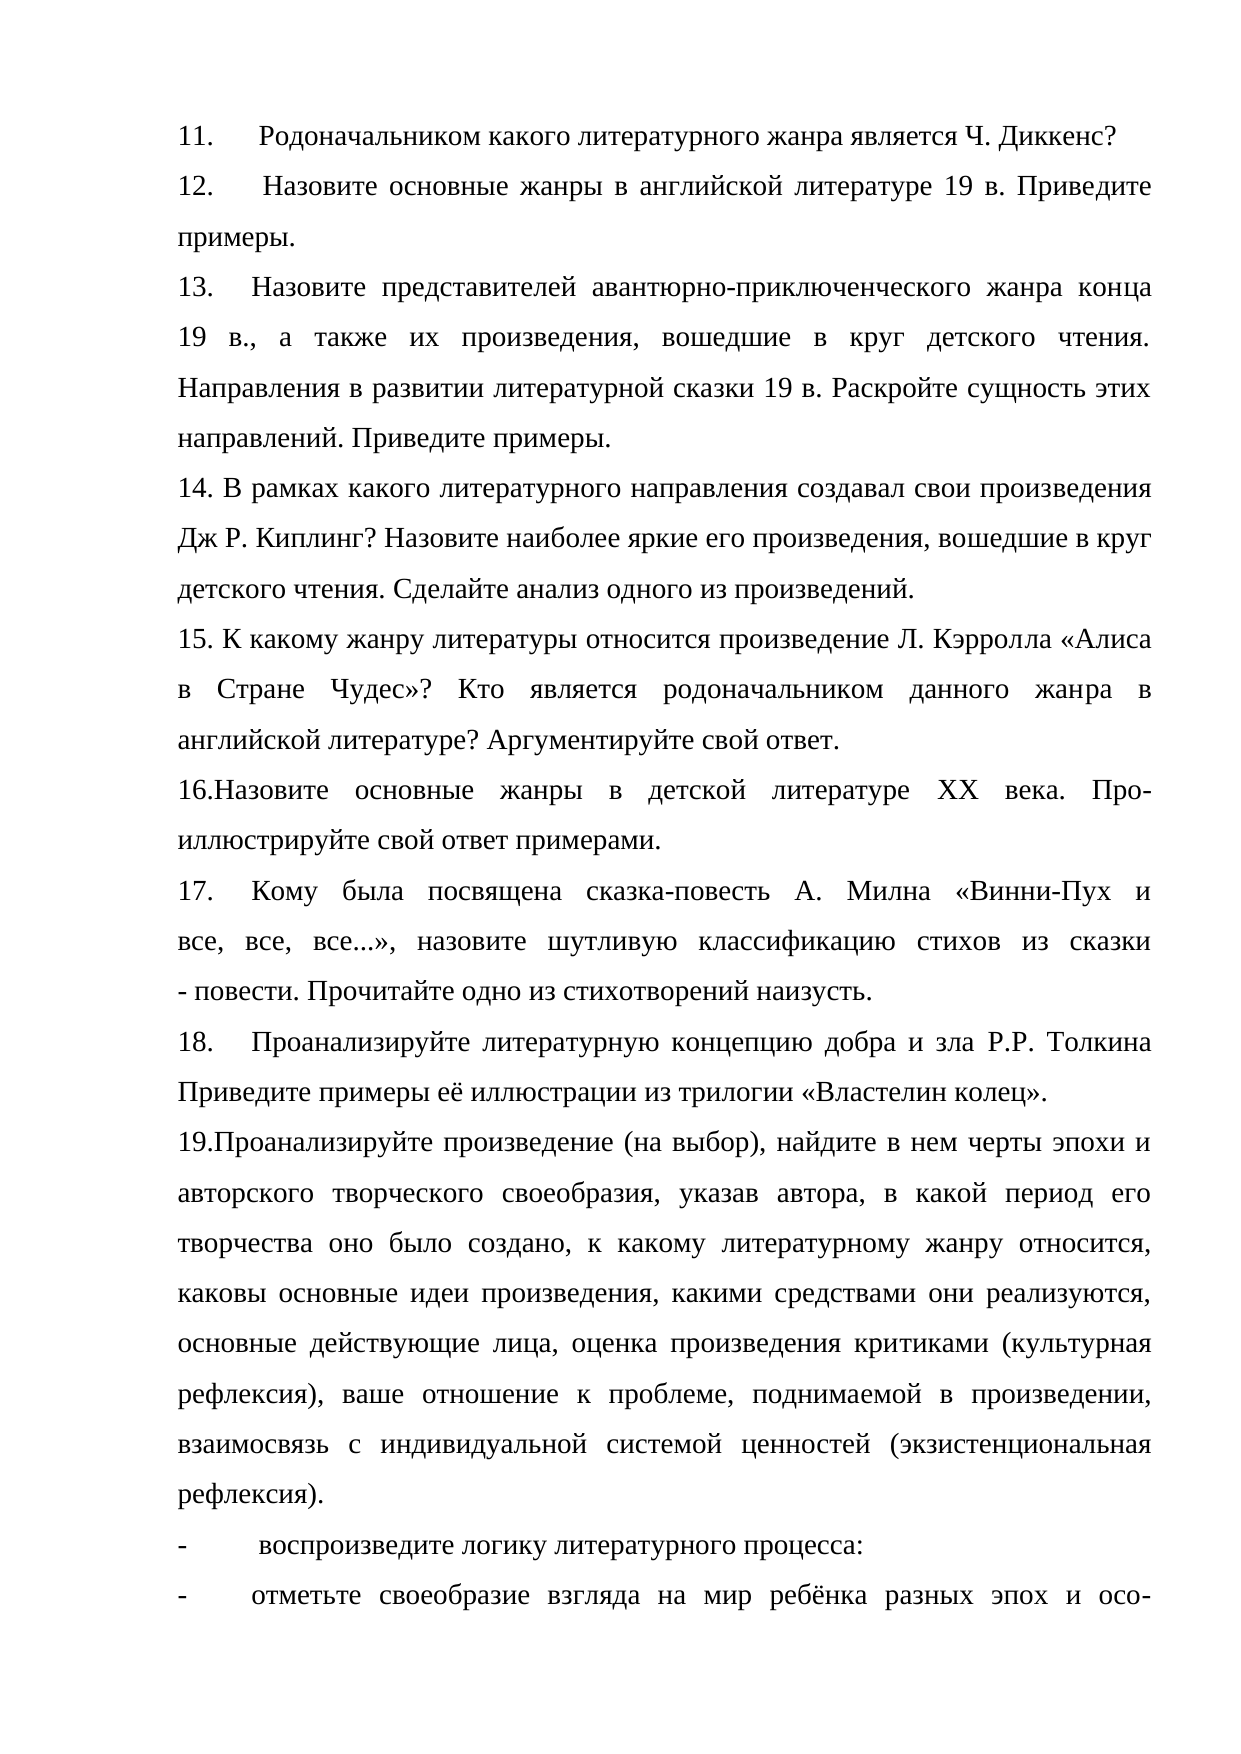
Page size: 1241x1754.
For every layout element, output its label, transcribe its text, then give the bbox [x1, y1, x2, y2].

text 15. К какому жанру литературы относится произведение Л. Кэрролла «Алиса в Стране Чудес»? Кто является родоначальником данного жанра в английской литературе? Аргументируйте свой ответ. [177, 621, 1152, 755]
list Назовите представителей авантюрно-приключенческого жанра конца 19 в., а также их произведения, вошедшие в круг детского чтения. Направления в развитии литературной сказки 19 в. Раскройте сущность этих направлений. Приведите примеры. [177, 269, 1152, 453]
text 19.Проанализируйте произведение (на выбор), найдите в нем черты эпохи и авторского творческого своеобразия, указав автора, в какой период его творчества оно было создано, к какому литературному жанру относится, каковы основные идеи произведения, какими средствами они реализуются, основные действующие лица, оценка произведения критиками (культурная рефлексия), ваше отношение к проблеме, поднимаемой в произведении, взаимосвязь с индивидуальной системой ценностей (экзистенциональная рефлексия). [177, 1124, 1152, 1510]
text 16.Назовите основные жанры в детской литературе XX века. Проиллюстрируйте свой ответ примерами. [177, 772, 1152, 856]
text 14. В рамках какого литературного направления создавал свои произведения Дж Р. Киплинг? Назовите наиболее яркие его произведения, вошедшие в круг детского чтения. Сделайте анализ одного из произведений. [177, 470, 1152, 604]
text 18. Проанализируйте литературную концепцию добра и зла P.P. Толкина Приведите примеры её иллюстрации из трилогии «Властелин колец». [177, 1024, 1152, 1108]
list воспроизведите логику литературного процесса: [177, 1527, 1152, 1560]
list Родоначальником какого литературного жанра является Ч. Диккенс? [177, 118, 1152, 152]
list Назовите основные жанры в английской литературе 19 в. Приведите примеры. [177, 168, 1152, 252]
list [177, 1577, 1151, 1611]
text 17. Кому была посвящена сказка-повесть А. Милна «Винни-Пух и все, все, все...», назовите шутливую классификацию стихов из сказки - повести. Прочитайте одно из стихотворений наизусть. [177, 873, 1152, 1007]
